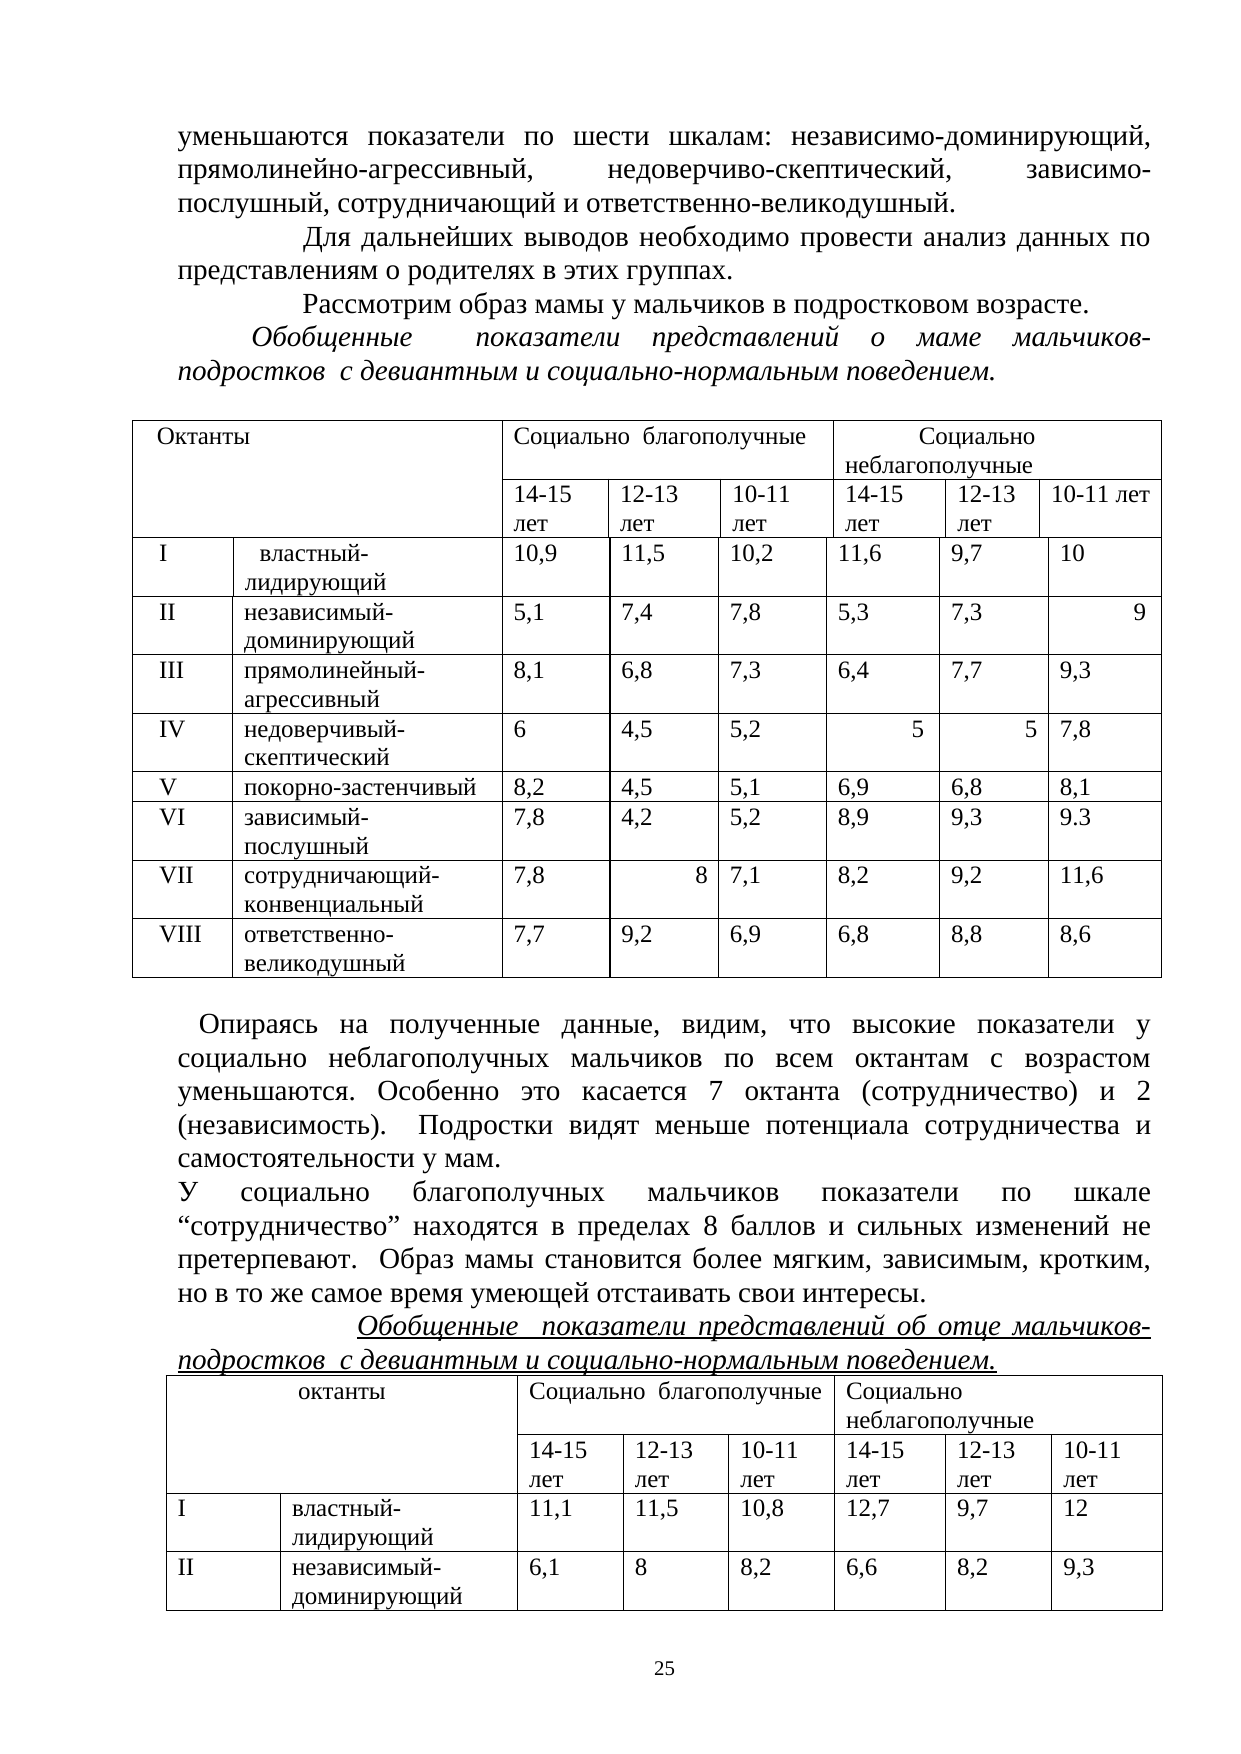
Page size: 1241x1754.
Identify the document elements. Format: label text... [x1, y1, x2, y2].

table_cell 14-15 лет [835, 1435, 945, 1492]
table_cell независимый-доминирующий [233, 597, 502, 654]
table_cell 4,2 [611, 802, 718, 859]
table_cell 8,2 [503, 772, 609, 801]
table_cell 7,4 [611, 597, 718, 654]
table_cell 7,8 [719, 597, 826, 654]
table_cell 12-13 лет [946, 480, 1039, 537]
table_cell III [133, 655, 232, 713]
table_cell I [167, 1494, 280, 1551]
table_cell 7,7 [503, 919, 609, 977]
table_cell 8,8 [940, 919, 1048, 977]
table_cell недоверчивый-скептический [233, 714, 502, 771]
table_cell 14-15 лет [834, 480, 945, 537]
table_header Социально благополучные [518, 1376, 834, 1434]
table_cell 12 [1052, 1494, 1162, 1551]
table_cell прямолинейный-агрессивный [233, 655, 502, 713]
table_cell 12-13 лет [624, 1435, 728, 1492]
table_cell 5,1 [503, 597, 609, 654]
text Опираясь на полученные данные, видим, что высокие показатели у социально неблагополучных мальчиков по всем октантам с возрастом уменьшаются. Особенно это касается 7 октанта (сотрудничество) и 2 (независимость). Подростки видят меньше потенциала сотрудничества и самостоятельности у мам. [177, 1006, 1152, 1174]
table_cell VI [133, 802, 232, 859]
text Обобщенные показатели представлений о маме мальчиков-подростков с девиантным и социально-нормальным поведением. [177, 319, 1152, 386]
table_cell 8 [611, 861, 718, 918]
table_cell II [133, 597, 232, 654]
table_cell 5,2 [719, 802, 826, 859]
table_cell 6,6 [835, 1552, 945, 1609]
table_cell 10,8 [729, 1494, 834, 1551]
table_cell 7,3 [719, 655, 826, 713]
table_cell 5 [827, 714, 939, 771]
table_cell покорно-застенчивый [233, 772, 502, 801]
table_cell 4,5 [611, 772, 718, 801]
table_cell 8,2 [729, 1552, 834, 1609]
table_cell 6,4 [827, 655, 939, 713]
table_header Социально неблагополучные [834, 421, 1161, 478]
table_header Социально неблагополучные [835, 1376, 1162, 1434]
table_cell 11,1 [518, 1494, 623, 1551]
table_cell 8,9 [827, 802, 939, 859]
table_cell 7,3 [940, 597, 1048, 654]
table_cell 9,3 [940, 802, 1048, 859]
table_cell 5,1 [719, 772, 826, 801]
table_cell IV [133, 714, 232, 771]
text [177, 118, 1152, 219]
table_cell ответственно-великодушный [233, 919, 502, 977]
table_header Социально благополучные [503, 421, 833, 478]
text Рассмотрим образ мамы у мальчиков в подростковом возрасте. [177, 286, 1152, 319]
table_cell 12-13 лет [609, 480, 720, 537]
table_cell 7,8 [503, 861, 609, 918]
table_cell 6,8 [940, 772, 1048, 801]
table_cell 8 [624, 1552, 728, 1609]
table_cell 11,6 [827, 538, 939, 596]
table_cell 5 [940, 714, 1048, 771]
table_cell 6 [503, 714, 609, 771]
table_cell 12-13 лет [946, 1435, 1051, 1492]
text У социально благополучных мальчиков показатели по шкале “сотрудничество” находятся в пределах 8 баллов и сильных изменений не претерпевают. Образ мамы становится более мягким, зависимым, кротким, но в то же самое время умеющей отстаивать свои интересы. [177, 1174, 1152, 1308]
table_header Октанты [133, 421, 502, 537]
table_cell II [167, 1552, 280, 1609]
table_cell 9.3 [1049, 802, 1161, 859]
table_cell 9,2 [940, 861, 1048, 918]
table_cell 9,7 [946, 1494, 1051, 1551]
table_cell 7,7 [940, 655, 1048, 713]
table_cell зависимый-послушный [233, 802, 502, 859]
text Для дальнейших выводов необходимо провести анализ данных по представлениям о родителях в этих группах. [177, 219, 1152, 286]
table_cell 5,2 [719, 714, 826, 771]
table_cell VIII [133, 919, 232, 977]
table_cell VII [133, 861, 232, 918]
table_cell V [133, 772, 232, 801]
table_cell 14-15 лет [503, 480, 608, 537]
table_cell 10-11 лет [721, 480, 833, 537]
table_cell 5,3 [827, 597, 939, 654]
table_cell 11,5 [611, 538, 718, 596]
table_cell сотрудничающий-конвенциальный [233, 861, 502, 918]
table_cell 8,2 [827, 861, 939, 918]
table_cell 6,1 [518, 1552, 623, 1609]
table_header октанты [167, 1376, 517, 1492]
table_cell 6,8 [611, 655, 718, 713]
table_cell 8,6 [1049, 919, 1161, 977]
table_cell 10,2 [719, 538, 826, 596]
table_cell 9,3 [1052, 1552, 1162, 1609]
table_cell 4,5 [611, 714, 718, 771]
table_cell 14-15 лет [518, 1435, 623, 1492]
table_cell 8,1 [1049, 772, 1161, 801]
table_cell 7,8 [1049, 714, 1161, 771]
table_cell 7,1 [719, 861, 826, 918]
table_cell 10-11 лет [1052, 1435, 1162, 1492]
table_cell 10 [1049, 538, 1161, 596]
table_cell 9 [1049, 597, 1161, 654]
table_cell 6,9 [827, 772, 939, 801]
text Обобщенные показатели представлений об отце мальчиков-подростков с девиантным и социально-нормальным поведением. [177, 1308, 1152, 1375]
table_cell 9,7 [940, 538, 1048, 596]
table_cell 10-11 лет [729, 1435, 834, 1492]
table_cell I [133, 538, 233, 596]
table_cell 6,9 [719, 919, 826, 977]
table_cell 10-11 лет [1040, 480, 1161, 537]
table_cell 6,8 [827, 919, 939, 977]
table_cell 7,8 [503, 802, 609, 859]
table_cell 8,2 [946, 1552, 1051, 1609]
table_cell независимый-доминирующий [281, 1552, 517, 1609]
table_cell властный-лидирующий [234, 538, 502, 596]
table_cell 10,9 [503, 538, 609, 596]
table_cell 8,1 [503, 655, 609, 713]
table_cell властный-лидирующий [281, 1494, 517, 1551]
table_cell 11,6 [1049, 861, 1161, 918]
table_cell 9,3 [1049, 655, 1161, 713]
table_cell 12,7 [835, 1494, 945, 1551]
table_cell 9,2 [611, 919, 718, 977]
table_cell 11,5 [624, 1494, 728, 1551]
